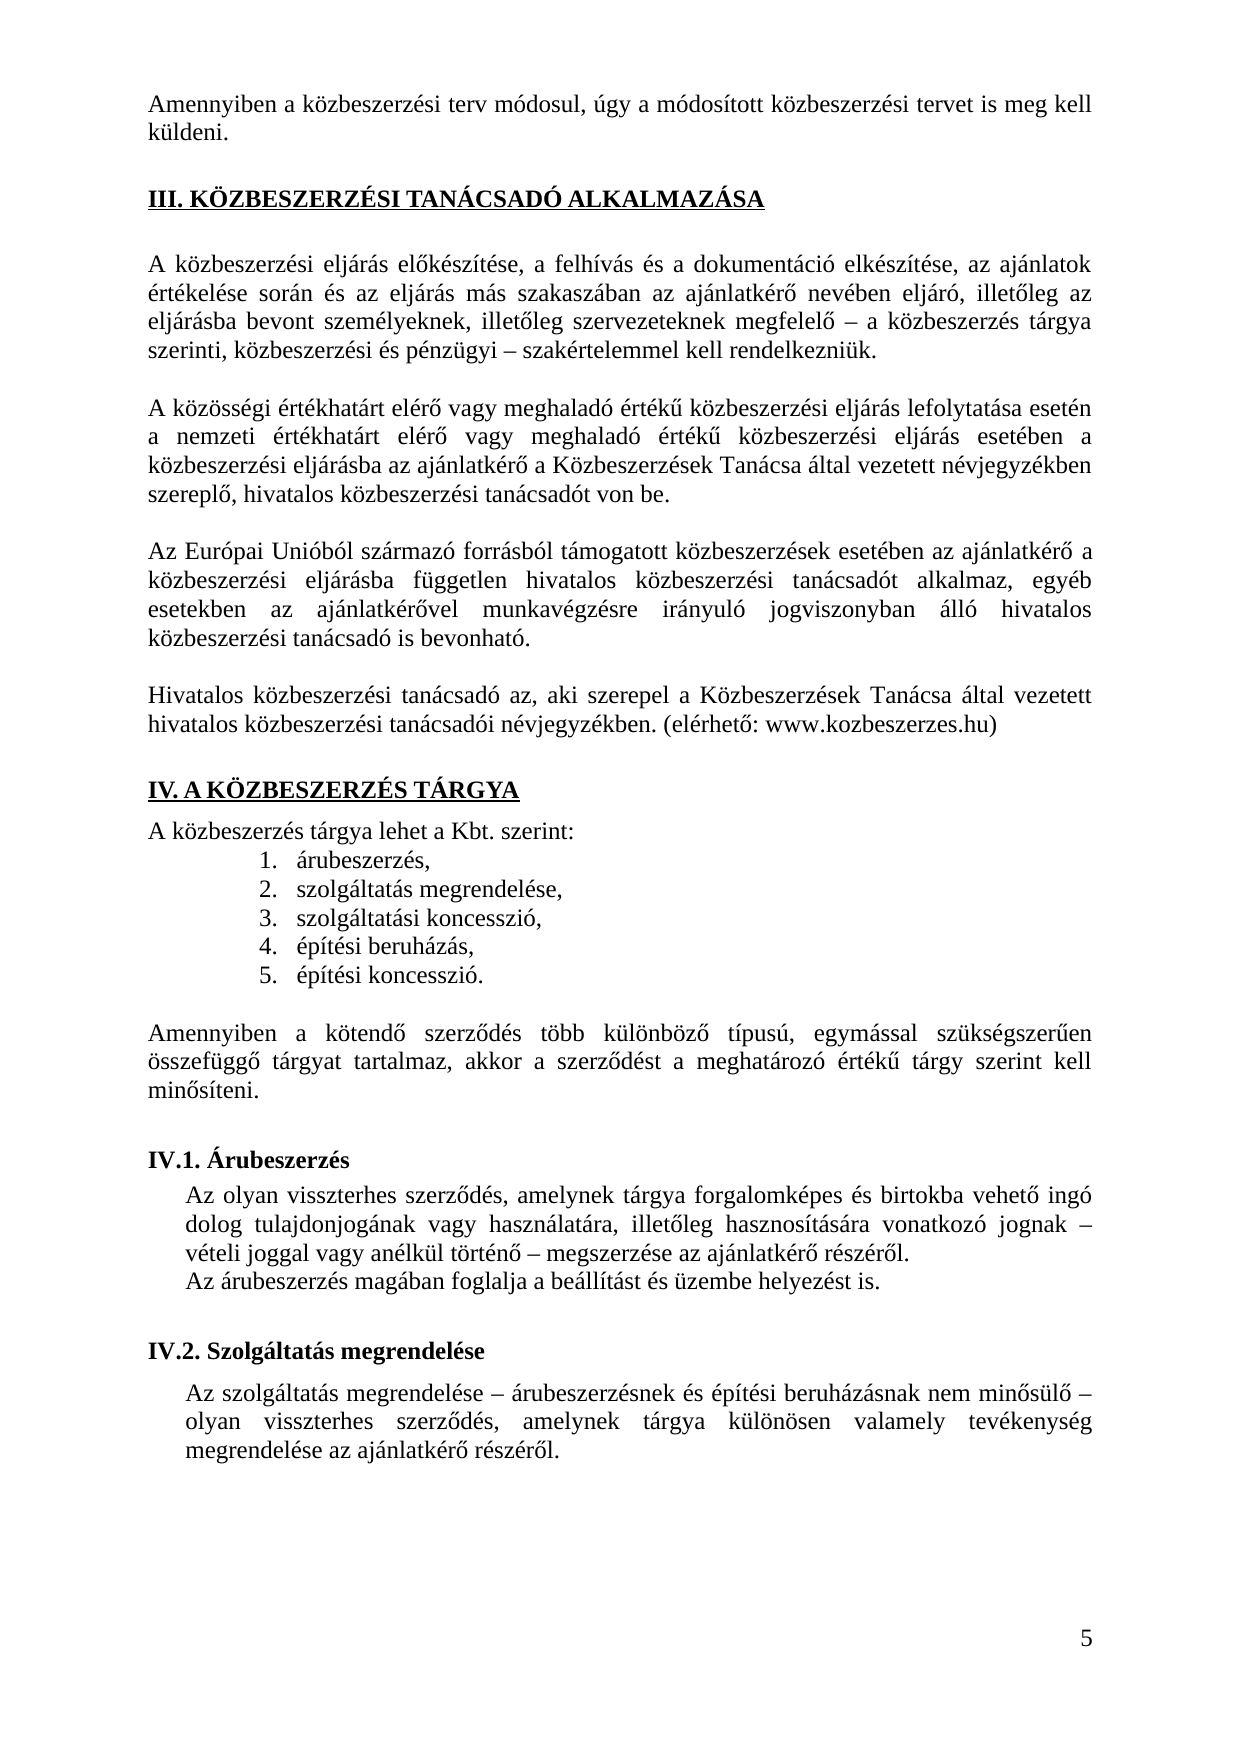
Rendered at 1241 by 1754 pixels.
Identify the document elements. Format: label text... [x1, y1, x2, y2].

text Amennyiben a közbeszerzési terv módosul, úgy a módosított közbeszerzési tervet is meg kell küldeni. [148, 89, 1093, 146]
text Az Európai Unióból származó forrásból támogatott közbeszerzések esetében az ajánlatkérő a közbeszerzési eljárásba független hivatalos közbeszerzési tanácsadót alkalmaz, egyéb esetekben az ajánlatkérővel munkavégzésre irányuló jogviszonyban álló hivatalos közbeszerzési tanácsadó is bevonható. [148, 536, 1093, 651]
text Hivatalos közbeszerzési tanácsadó az, aki szerepel a Közbeszerzések Tanácsa által vezetett hivatalos közbeszerzési tanácsadói névjegyzékben. (elérhető: www.kozbeszerzes.hu) [148, 680, 1093, 738]
list árubeszerzés, [259, 845, 1093, 874]
text IV. A KÖZBESZERZÉS TÁRGYA [148, 775, 1093, 804]
list építési koncesszió. [259, 960, 1093, 989]
list szolgáltatás megrendelése, [259, 874, 1093, 903]
list szolgáltatási koncesszió, [259, 903, 1093, 931]
text Amennyiben a kötendő szerződés több különböző típusú, egymással szükségszerűen összefüggő tárgyat tartalmaz, akkor a szerződést a meghatározó értékű tárgy szerint kell minősíteni. [148, 1018, 1093, 1104]
list építési beruházás, [259, 931, 1093, 960]
text Az árubeszerzés magában foglalja a beállítást és üzembe helyezést is. [185, 1266, 1093, 1295]
text III. KÖZBESZERZÉSI TANÁCSADÓ ALKALMAZÁSA [148, 184, 1093, 212]
text IV.2. Szolgáltatás megrendelése [148, 1336, 1093, 1365]
text Az szolgáltatás megrendelése – árubeszerzésnek és építési beruházásnak nem minősülő – olyan visszterhes szerződés, amelynek tárgya különösen valamely tevékenység megrendelése az ajánlatkérő részéről. [185, 1378, 1093, 1464]
text IV.1. Árubeszerzés [148, 1145, 1093, 1174]
text A közbeszerzés tárgya lehet a Kbt. szerint: [148, 816, 1093, 845]
text A közbeszerzési eljárás előkészítése, a felhívás és a dokumentáció elkészítése, az ajánlatok értékelése során és az eljárás más szakaszában az ajánlatkérő nevében eljáró, illetőleg az eljárásba bevont személyeknek, illetőleg szervezeteknek megfelelő – a közbeszerzés tárgya szerinti, közbeszerzési és pénzügyi – szakértelemmel kell rendelkezniük. [148, 249, 1093, 364]
text Az olyan visszterhes szerződés, amelynek tárgya forgalomképes és birtokba vehető ingó dolog tulajdonjogának vagy használatára, illetőleg hasznosítására vonatkozó jognak – vételi joggal vagy anélkül történő – megszerzése az ajánlatkérő részéről. [185, 1180, 1093, 1266]
text A közösségi értékhatárt elérő vagy meghaladó értékű közbeszerzési eljárás lefolytatása esetén a nemzeti értékhatárt elérő vagy meghaladó értékű közbeszerzési eljárás esetében a közbeszerzési eljárásba az ajánlatkérő a Közbeszerzések Tanácsa által vezetett névjegyzékben szereplő, hivatalos közbeszerzési tanácsadót von be. [148, 393, 1093, 508]
